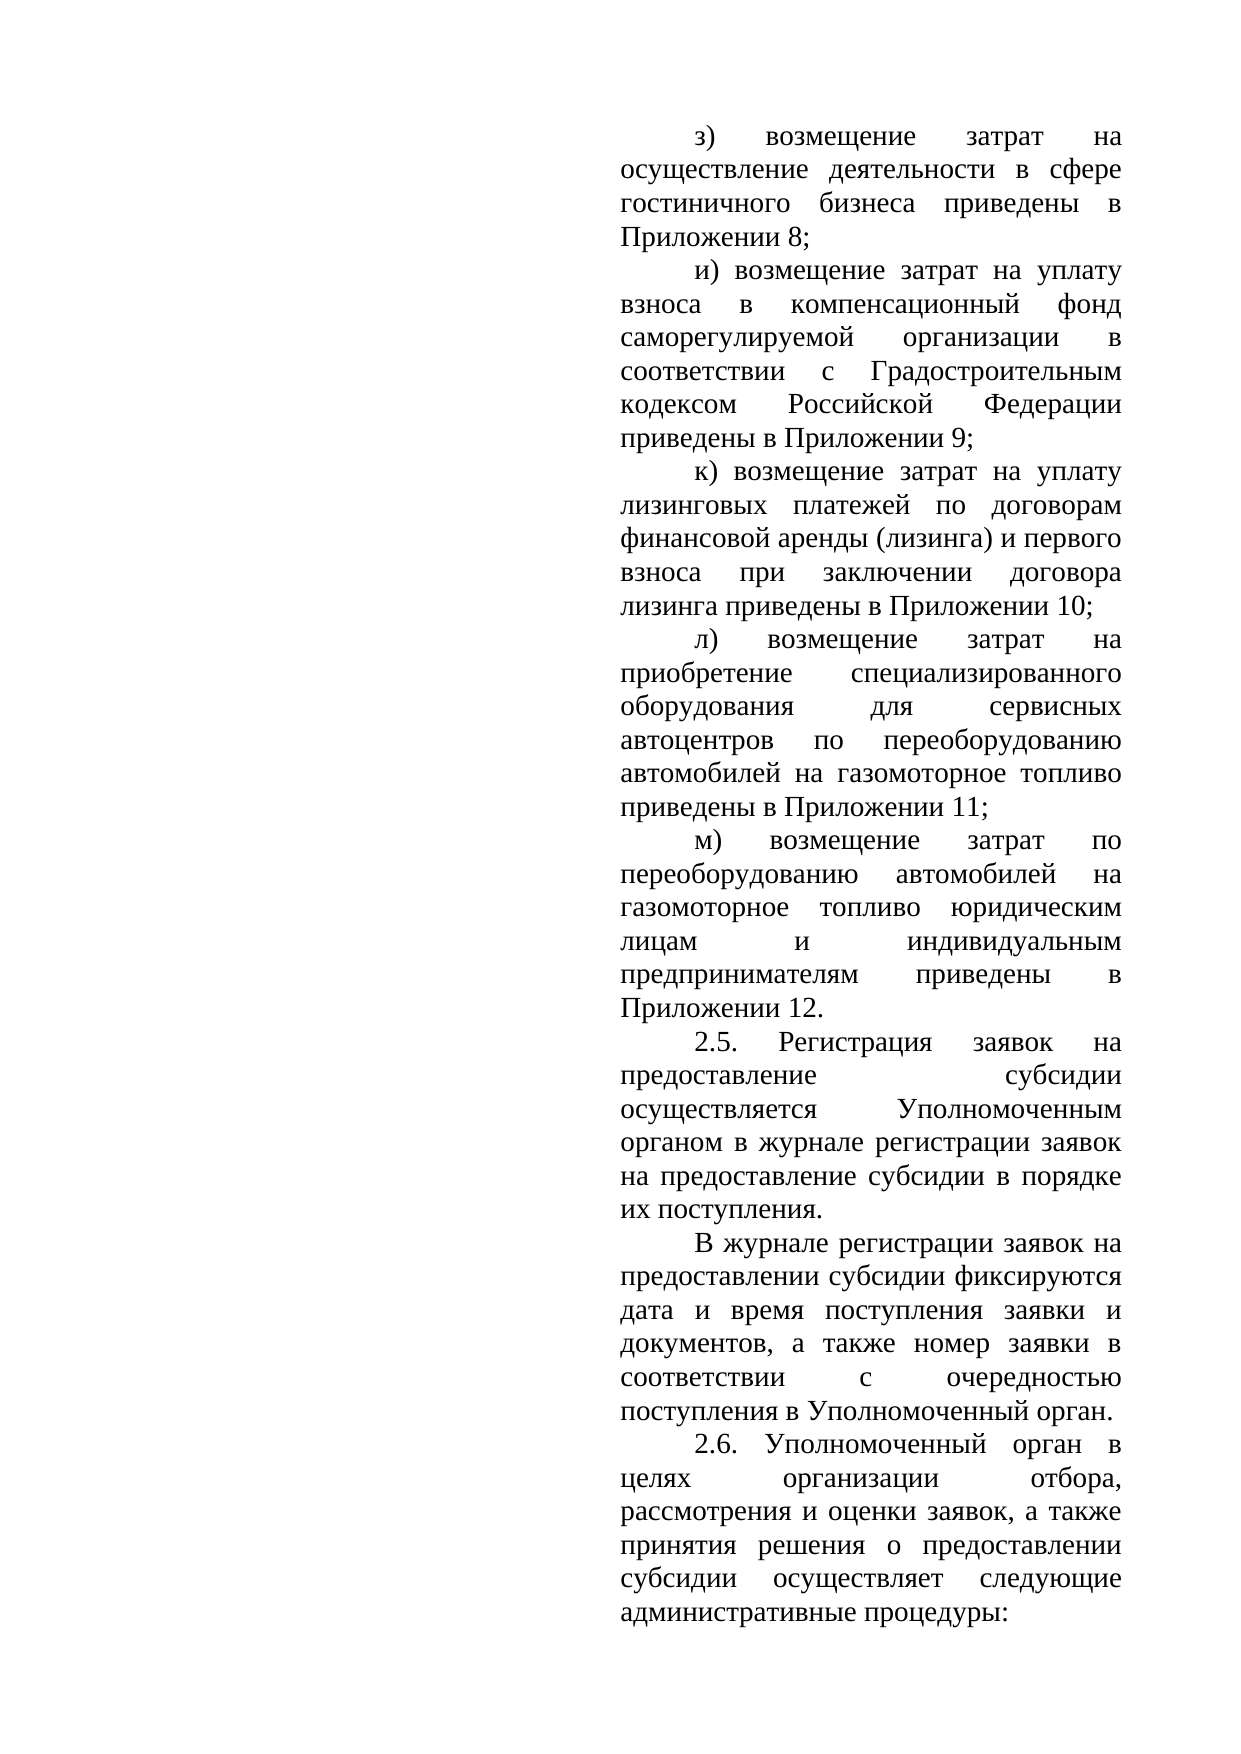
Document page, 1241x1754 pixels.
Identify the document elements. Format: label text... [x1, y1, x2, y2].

text з) возмещение затрат на осуществление деятельности в сфере гостиничного бизнеса приведены в Приложении 8; [620, 118, 1122, 252]
text 2.5. Регистрация заявок на предоставление субсидии осуществляется Уполномоченным органом в журнале регистрации заявок на предоставление субсидии в порядке их поступления. [620, 1024, 1122, 1225]
text л) возмещение затрат на приобретение специализированного оборудования для сервисных автоцентров по переоборудованию автомобилей на газомоторное топливо приведены в Приложении 11; [620, 621, 1122, 822]
text В журнале регистрации заявок на предоставлении субсидии фиксируются дата и время поступления заявки и документов, а также номер заявки в соответствии с очередностью поступления в Уполномоченный орган. [620, 1225, 1122, 1426]
text м) возмещение затрат по переоборудованию автомобилей на газомоторное топливо юридическим лицам и индивидуальным предпринимателям приведены в Приложении 12. [620, 822, 1122, 1024]
text 2.6. Уполномоченный орган в целях организации отбора, рассмотрения и оценки заявок, а также принятия решения о предоставлении субсидии осуществляет следующие административные процедуры: [620, 1426, 1122, 1627]
text к) возмещение затрат на уплату лизинговых платежей по договорам финансовой аренды (лизинга) и первого взноса при заключении договора лизинга приведены в Приложении 10; [620, 453, 1122, 621]
text и) возмещение затрат на уплату взноса в компенсационный фонд саморегулируемой организации в соответствии с Градостроительным кодексом Российской Федерации приведены в Приложении 9; [620, 252, 1122, 453]
